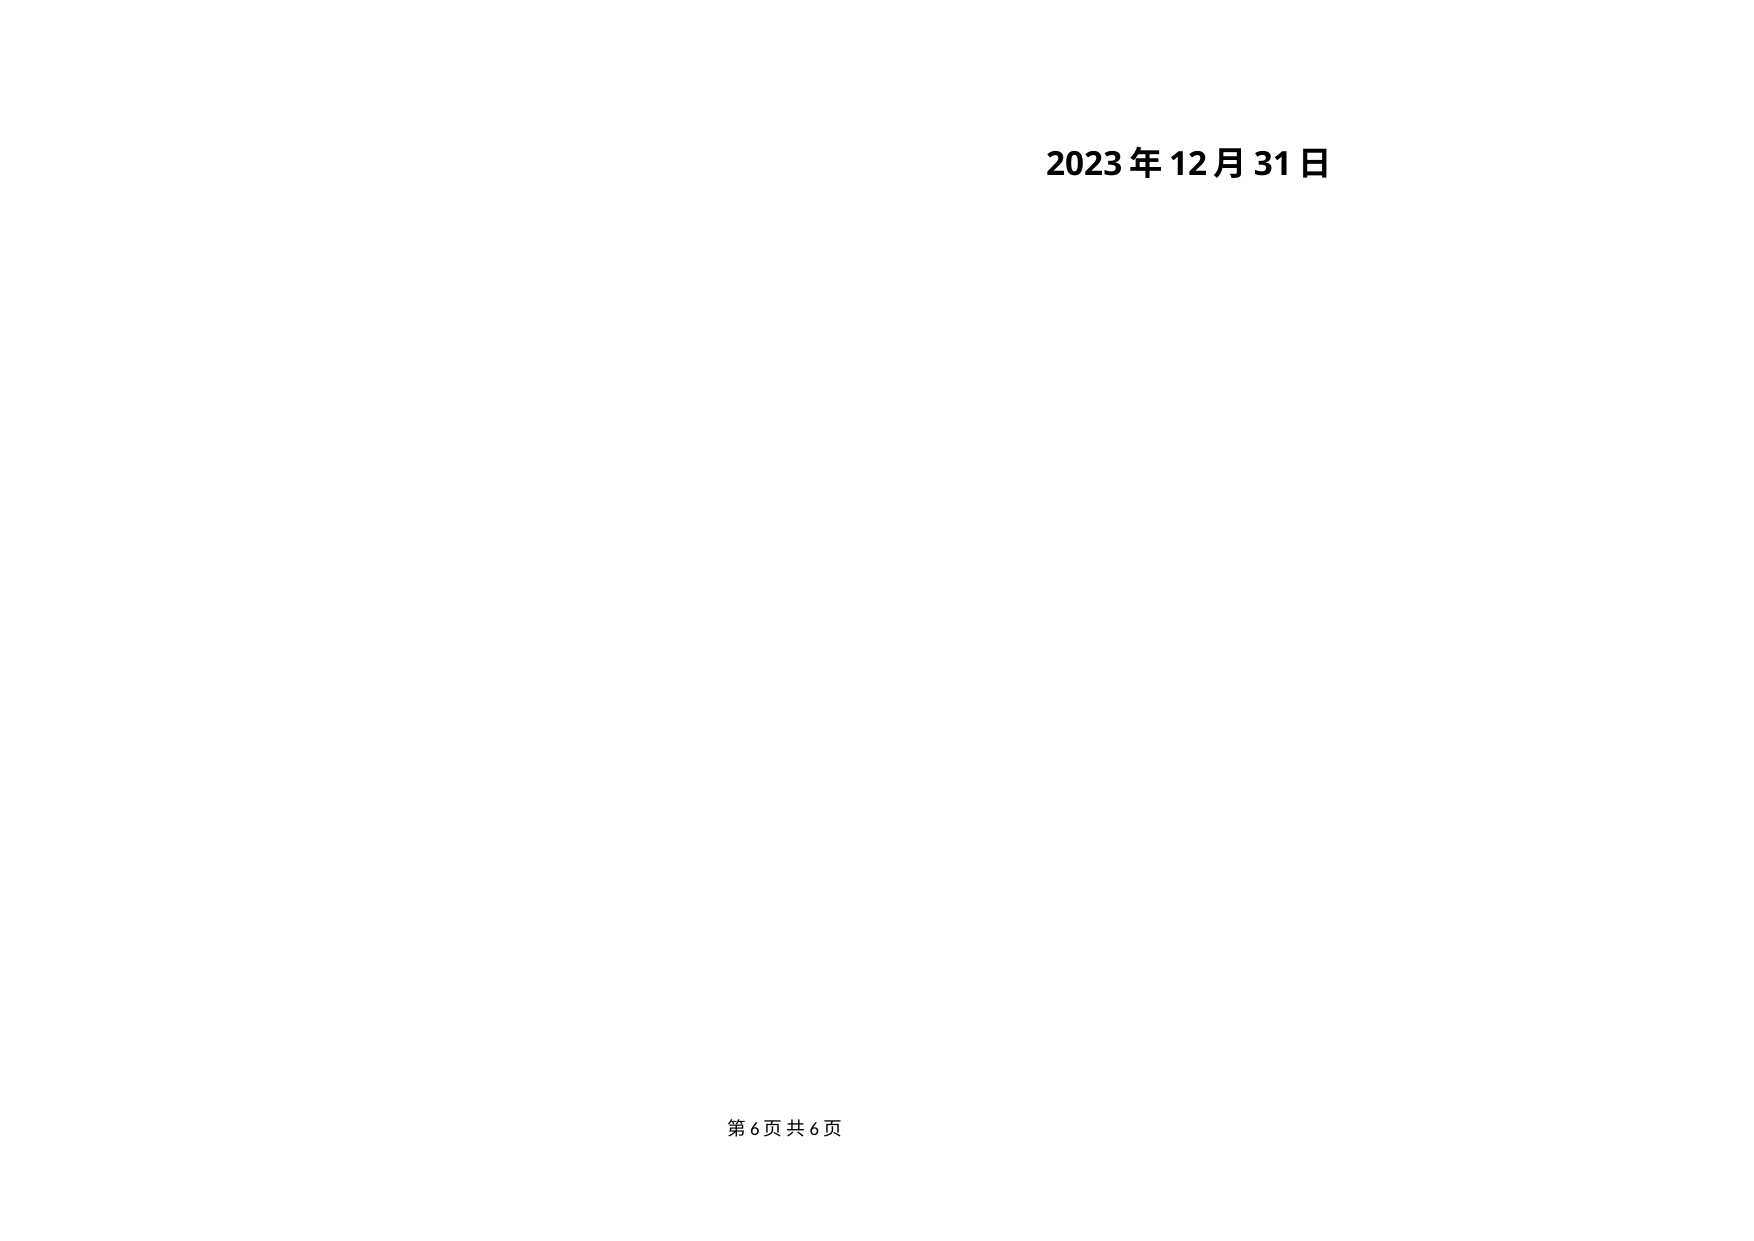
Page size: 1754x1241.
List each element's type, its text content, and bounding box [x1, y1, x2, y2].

text 2023年12月31日 [59, 128, 1695, 193]
